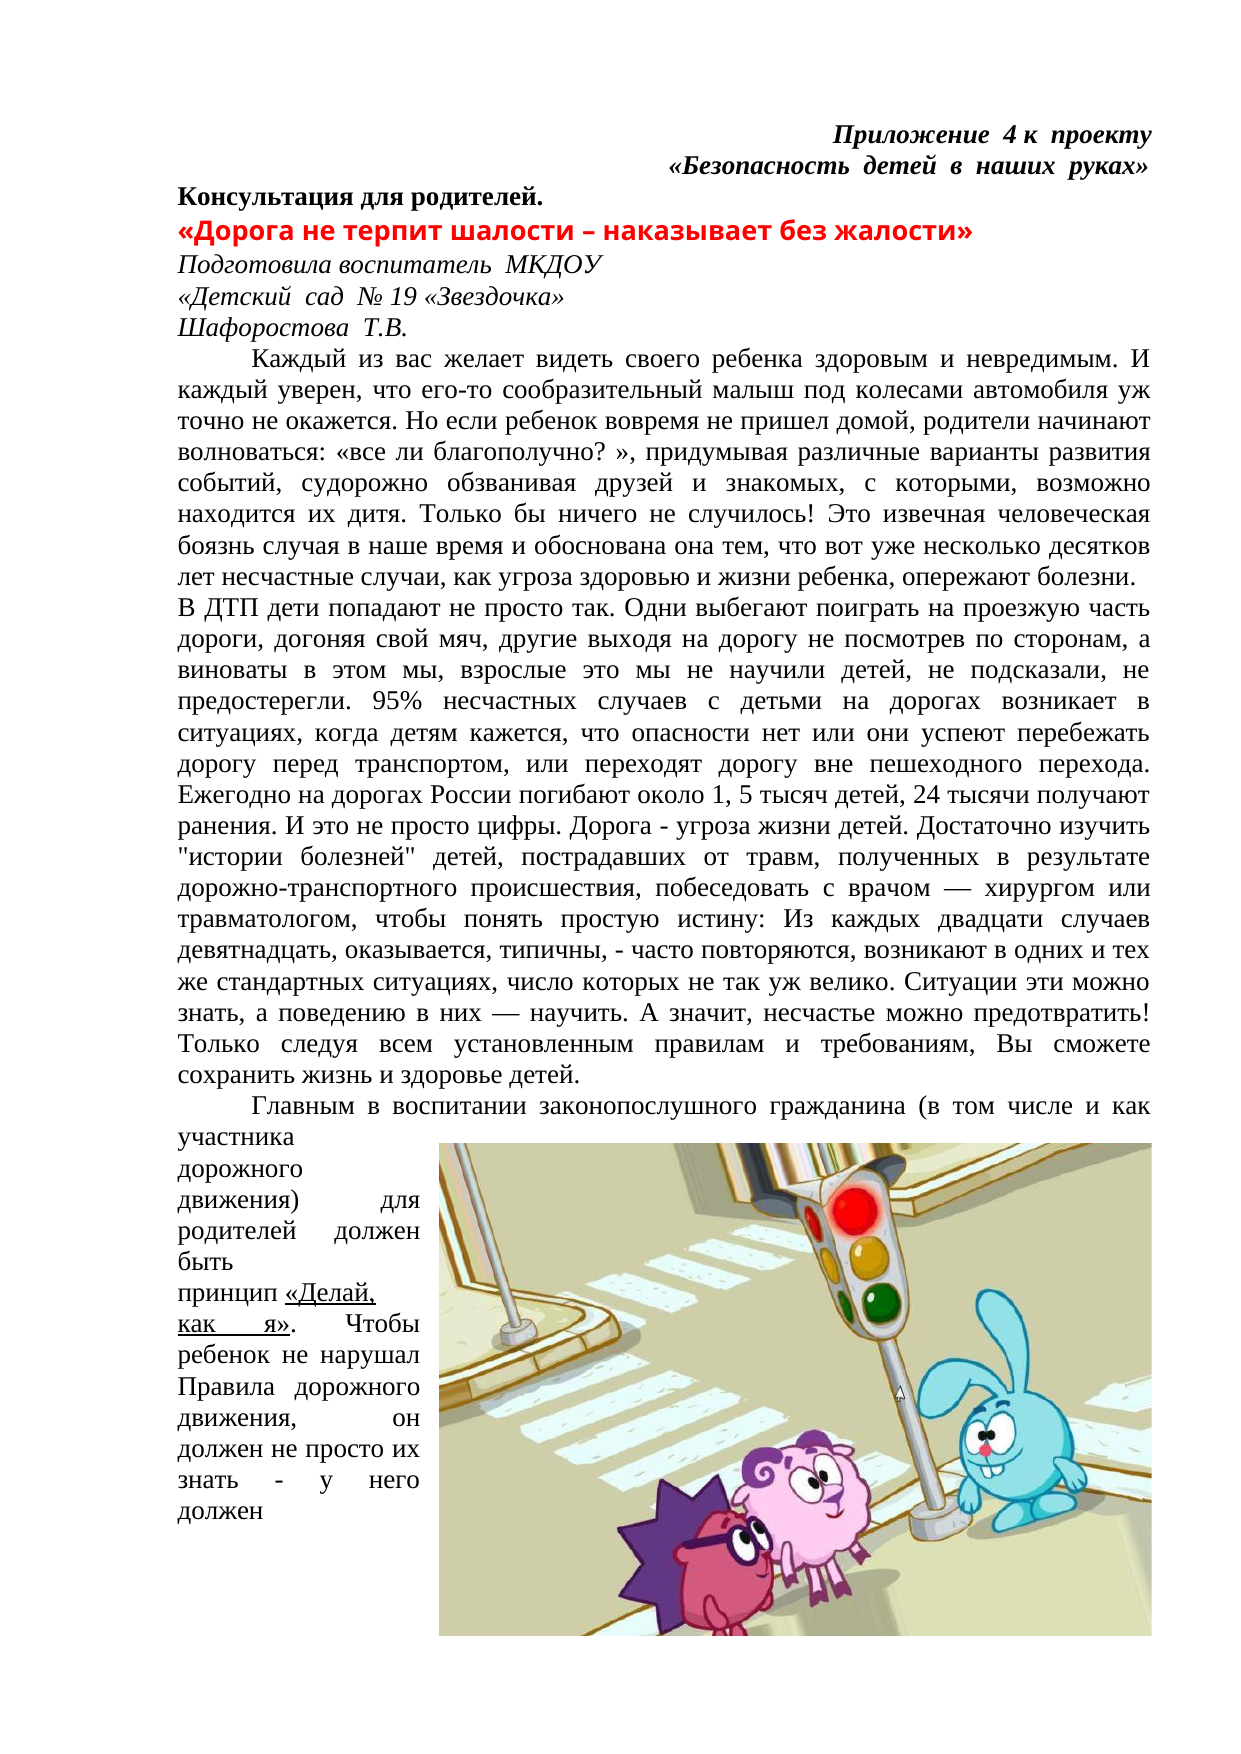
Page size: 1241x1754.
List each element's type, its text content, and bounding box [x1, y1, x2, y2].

text Подготовила воспитатель МКДОУ [177, 248, 1152, 279]
text Шафоростова Т.В. [177, 311, 1152, 342]
text «Безопасность детей в наших руках» [177, 149, 1152, 180]
text В ДТП дети попадают не просто так. Одни выбегают поиграть на проезжую часть дороги, догоняя свой мяч, другие выходя на дорогу не посмотрев по сторонам, а виноваты в этом мы, взрослые это мы не научили детей, не подсказали, не предостерегли. 95% несчастных случаев с детьми на дорогах возникает в ситуациях, когда детям кажется, что опасности нет или они успеют перебежать дорогу перед транспортом, или переходят дорогу вне пешеходного перехода. Ежегодно на дорогах России погибают около 1, 5 тысяч детей, 24 тысячи получают ранения. И это не просто цифры. Дорога - угроза жизни детей. Достаточно изучить "истории болезней" детей, пострадавших от травм, полученных в результате дорожно-транспортного происшествия, побеседовать с врачом — хирургом или травматологом, чтобы понять простую истину: Из каждых двадцати случаев девятнадцать, оказывается, типичны, - часто повторяются, возникают в одних и тех же стандартных ситуациях, число которых не так уж велико. Ситуации эти можно знать, а поведению в них — научить. А значит, несчастье можно предотвратить! Только следуя всем установленным правилам и требованиям, Вы сможете сохранить жизнь и здоровье детей. [177, 591, 1152, 1089]
text «Детский сад № 19 «Звездочка» [177, 279, 1152, 311]
picture [439, 1143, 1152, 1636]
text Каждый из вас желает видеть своего ребенка здоровым и невредимым. И каждый уверен, что его-то сообразительный малыш под колесами автомобиля уж точно не окажется. Но если ребенок вовремя не пришел домой, родители начинают волноваться: «все ли благополучно? », придумывая различные варианты развития событий, судорожно обзванивая друзей и знакомых, с которыми, возможно находится их дитя. Только бы ничего не случилось! Это извечная человеческая боязнь случая в наше время и обоснована она тем, что вот уже несколько десятков лет несчастные случаи, как угроза здоровью и жизни ребенка, опережают болезни. [177, 342, 1152, 591]
text Консультация для родителей. [177, 180, 1152, 212]
text Приложение 4 к проекту [177, 118, 1152, 149]
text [177, 1089, 1152, 1525]
text «Дорога не терпит шалости – наказывает без жалости» [177, 212, 1152, 248]
